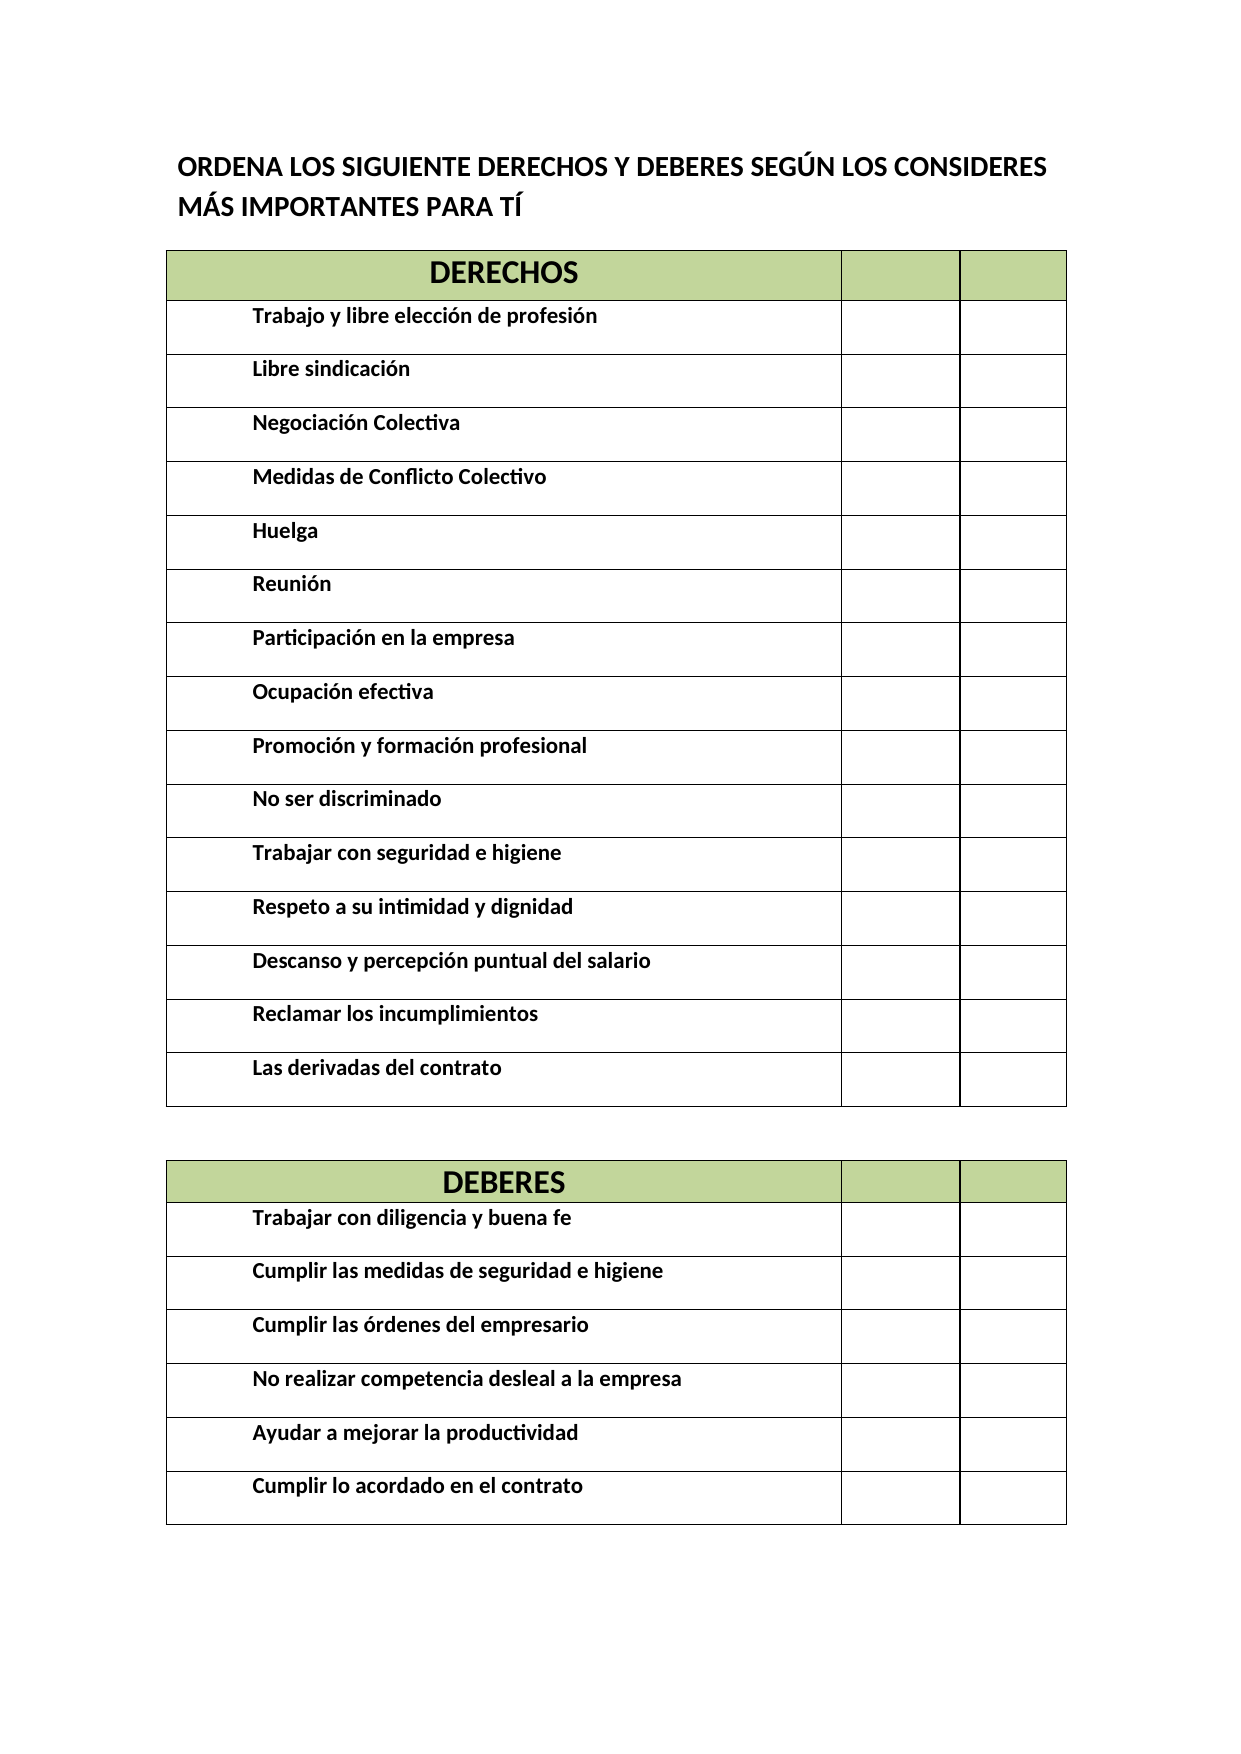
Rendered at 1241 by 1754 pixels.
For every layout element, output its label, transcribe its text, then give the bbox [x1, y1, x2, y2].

table_cell [961, 1257, 1066, 1309]
table_cell Huelga [167, 516, 841, 568]
table_cell [961, 892, 1066, 945]
table_cell Descanso y percepción puntual del salario [167, 946, 841, 998]
table_cell [961, 408, 1066, 461]
table_cell Cumplir las medidas de seguridad e higiene [167, 1257, 841, 1309]
table_header [961, 251, 1066, 300]
table_cell [842, 731, 959, 783]
text ORDENA LOS SIGUIENTE DERECHOS Y DEBERES SEGÚN LOS CONSIDERES MÁS IMPORTANTES PARA TÍ [177, 148, 1063, 224]
table_cell [842, 1364, 959, 1417]
table_cell [842, 838, 959, 891]
table_cell Libre sindicación [167, 355, 841, 407]
table_cell [842, 1000, 959, 1052]
table_cell [961, 946, 1066, 998]
table_cell [842, 785, 959, 837]
table_cell [842, 1203, 959, 1256]
table_cell No realizar competencia desleal a la empresa [167, 1364, 841, 1417]
table_header DERECHOS [167, 251, 841, 300]
table_cell Ayudar a mejorar la productividad [167, 1418, 841, 1471]
table_cell Las derivadas del contrato [167, 1053, 841, 1106]
table_cell [842, 301, 959, 353]
table_cell [842, 570, 959, 622]
table_cell [842, 1310, 959, 1363]
table_cell [961, 1000, 1066, 1052]
table_cell [842, 516, 959, 568]
table_cell [961, 623, 1066, 676]
table_cell Reclamar los incumplimientos [167, 1000, 841, 1052]
table_cell [842, 892, 959, 945]
table_cell [961, 677, 1066, 730]
table_cell Promoción y formación profesional [167, 731, 841, 783]
table_cell No ser discriminado [167, 785, 841, 837]
table_cell [842, 1472, 959, 1524]
table_cell [961, 1472, 1066, 1524]
table_cell [961, 1310, 1066, 1363]
table_cell [842, 408, 959, 461]
table_cell [961, 1418, 1066, 1471]
table_cell [961, 301, 1066, 353]
table_header [842, 251, 959, 300]
table_cell [961, 462, 1066, 515]
table_cell [961, 570, 1066, 622]
table_cell [842, 1418, 959, 1471]
table_cell Trabajo y libre elección de profesión [167, 301, 841, 353]
table_header DEBERES [167, 1161, 841, 1202]
table_cell [961, 516, 1066, 568]
table_cell [961, 785, 1066, 837]
table_cell [961, 838, 1066, 891]
table_cell Cumplir lo acordado en el contrato [167, 1472, 841, 1524]
table_cell Reunión [167, 570, 841, 622]
table_header [842, 1161, 959, 1202]
table_cell [961, 1053, 1066, 1106]
table_cell [842, 623, 959, 676]
table_cell Trabajar con diligencia y buena fe [167, 1203, 841, 1256]
table_cell [961, 731, 1066, 783]
table_cell [842, 1257, 959, 1309]
table_cell [842, 946, 959, 998]
table_cell [842, 677, 959, 730]
table_cell Ocupación efectiva [167, 677, 841, 730]
table_cell [961, 355, 1066, 407]
table_cell Cumplir las órdenes del empresario [167, 1310, 841, 1363]
table_cell [961, 1364, 1066, 1417]
table_cell [842, 462, 959, 515]
table_cell Participación en la empresa [167, 623, 841, 676]
table_cell Medidas de Conflicto Colectivo [167, 462, 841, 515]
table_cell [842, 1053, 959, 1106]
table_cell Trabajar con seguridad e higiene [167, 838, 841, 891]
table_cell [961, 1203, 1066, 1256]
table_cell [842, 355, 959, 407]
table_cell Negociación Colectiva [167, 408, 841, 461]
table_cell Respeto a su intimidad y dignidad [167, 892, 841, 945]
table_header [961, 1161, 1066, 1202]
